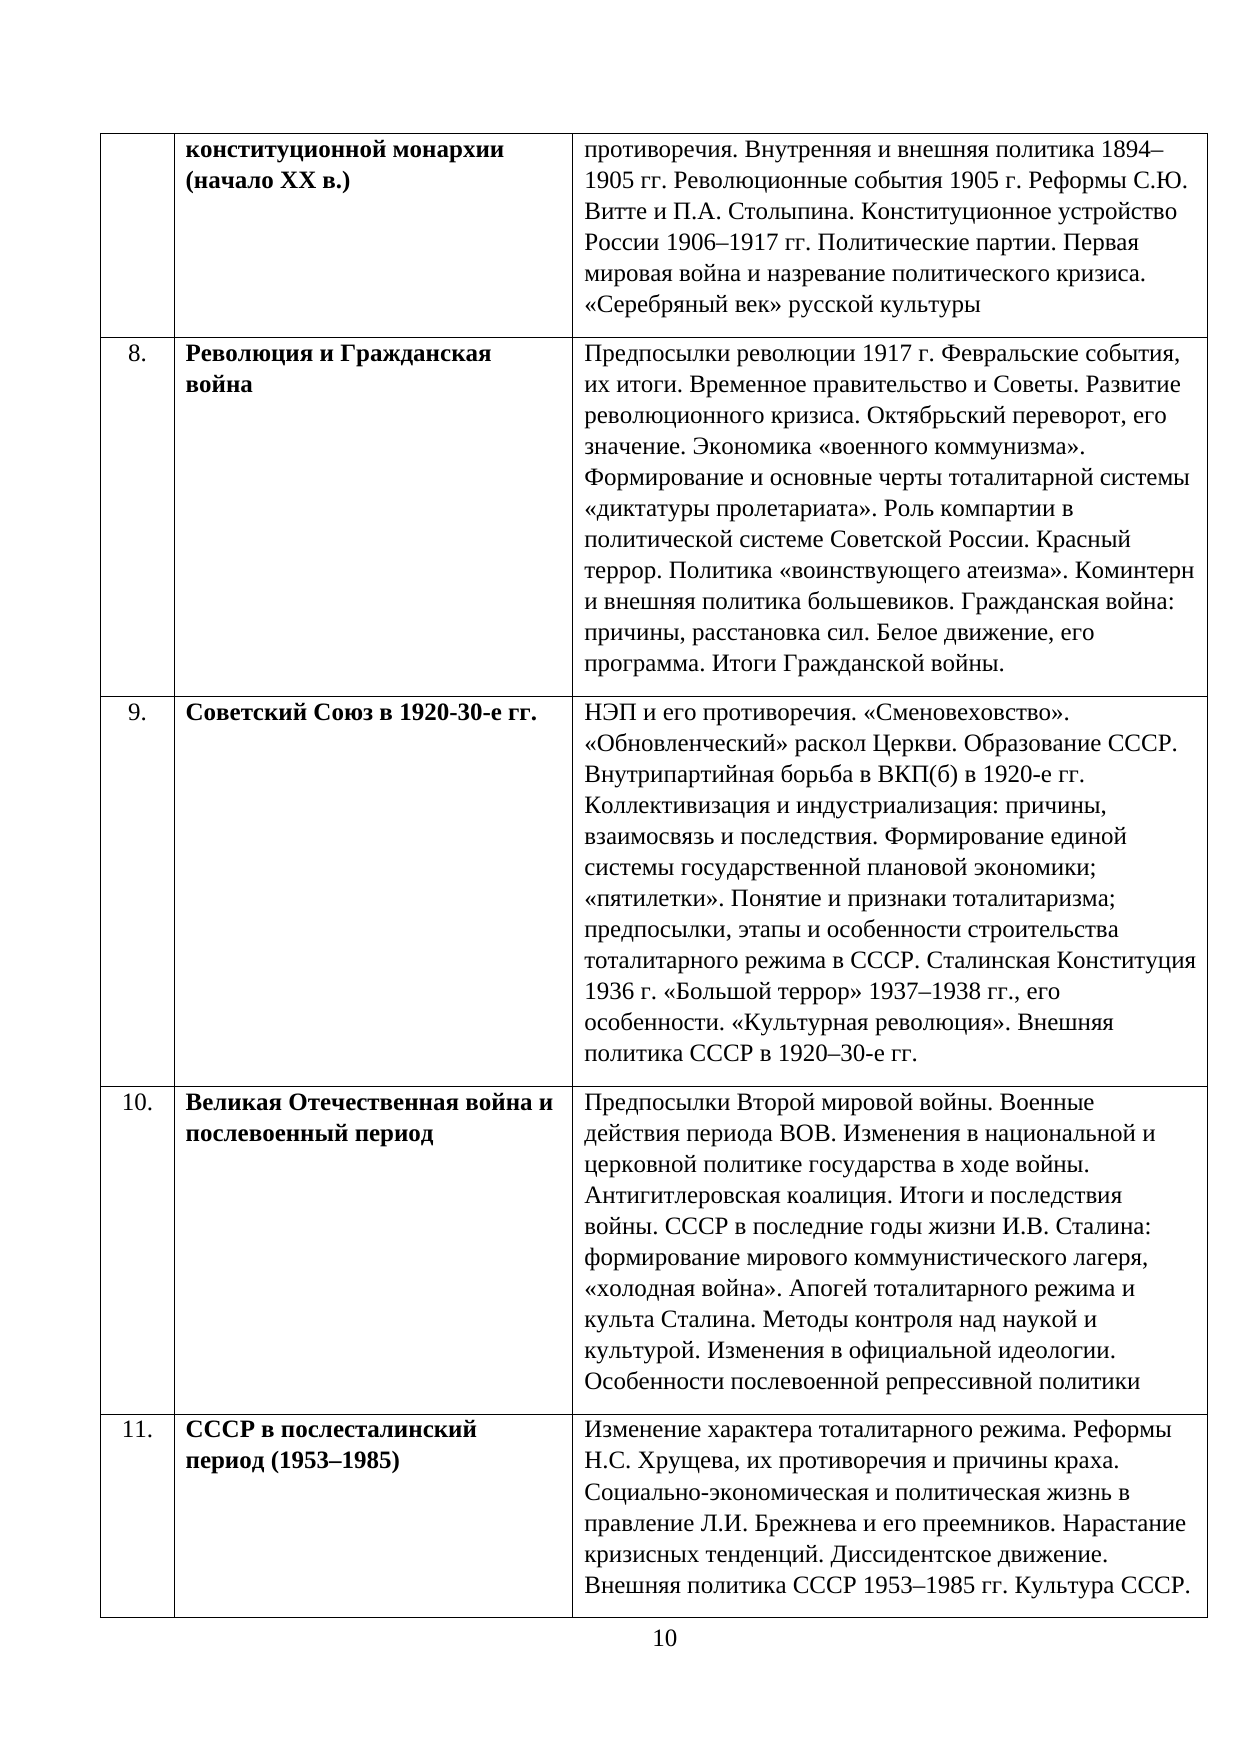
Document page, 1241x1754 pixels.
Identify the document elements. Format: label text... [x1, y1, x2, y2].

table_cell Изменение характера тоталитарного режима. Реформы Н.С. Хрущева, их противоречия и причины краха. Социально-экономическая и политическая жизнь в правление Л.И. Брежнева и его преемников. Нарастание кризисных тенденций. Диссидентское движение. Внешняя политика СССР 1953–1985 гг. Культура СССР. [573, 1415, 1207, 1617]
table_cell 10. [101, 1087, 174, 1413]
table_cell Предпосылки революции 1917 г. Февральские события, их итоги. Временное правительство и Советы. Развитие революционного кризиса. Октябрьский переворот, его значение. Экономика «военного коммунизма». Формирование и основные черты тоталитарной системы «диктатуры пролетариата». Роль компартии в политической системе Советской России. Красный террор. Политика «воинствующего атеизма». Коминтерн и внешняя политика большевиков. Гражданская война: причины, расстановка сил. Белое движение, его программа. Итоги Гражданской войны. [573, 338, 1207, 696]
table_cell СССР в послесталинский период (1953–1985) [175, 1415, 572, 1617]
table_cell 11. [101, 1415, 174, 1617]
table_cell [573, 134, 1207, 337]
table_cell 7. [101, 134, 174, 337]
table_cell 8. [101, 338, 174, 696]
table_cell Революция и Гражданская война [175, 338, 572, 696]
table_cell Советский Союз в 1920-30-е гг. [175, 697, 572, 1086]
table_cell Предпосылки Второй мировой войны. Военные действия периода ВОВ. Изменения в национальной и церковной политике государства в ходе войны. Антигитлеровская коалиция. Итоги и последствия войны. СССР в последние годы жизни И.В. Сталина: формирование мирового коммунистического лагеря, «холодная война». Апогей тоталитарного режима и культа Сталина. Методы контроля над наукой и культурой. Изменения в официальной идеологии. Особенности послевоенной репрессивной политики [573, 1087, 1207, 1413]
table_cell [175, 134, 572, 337]
table_cell Великая Отечественная война и послевоенный период [175, 1087, 572, 1413]
table_cell 9. [101, 697, 174, 1086]
table_cell НЭП и его противоречия. «Сменовеховство». «Обновленческий» раскол Церкви. Образование СССР. Внутрипартийная борьба в ВКП(б) в 1920-е гг. Коллективизация и индустриализация: причины, взаимосвязь и последствия. Формирование единой системы государственной плановой экономики; «пятилетки». Понятие и признаки тоталитаризма; предпосылки, этапы и особенности строительства тоталитарного режима в СССР. Сталинская Конституция . «Большой террор» 1937–1938 гг., его особенности. «Культурная революция». Внешняя политика СССР в 1920–30-е гг. [573, 697, 1207, 1086]
